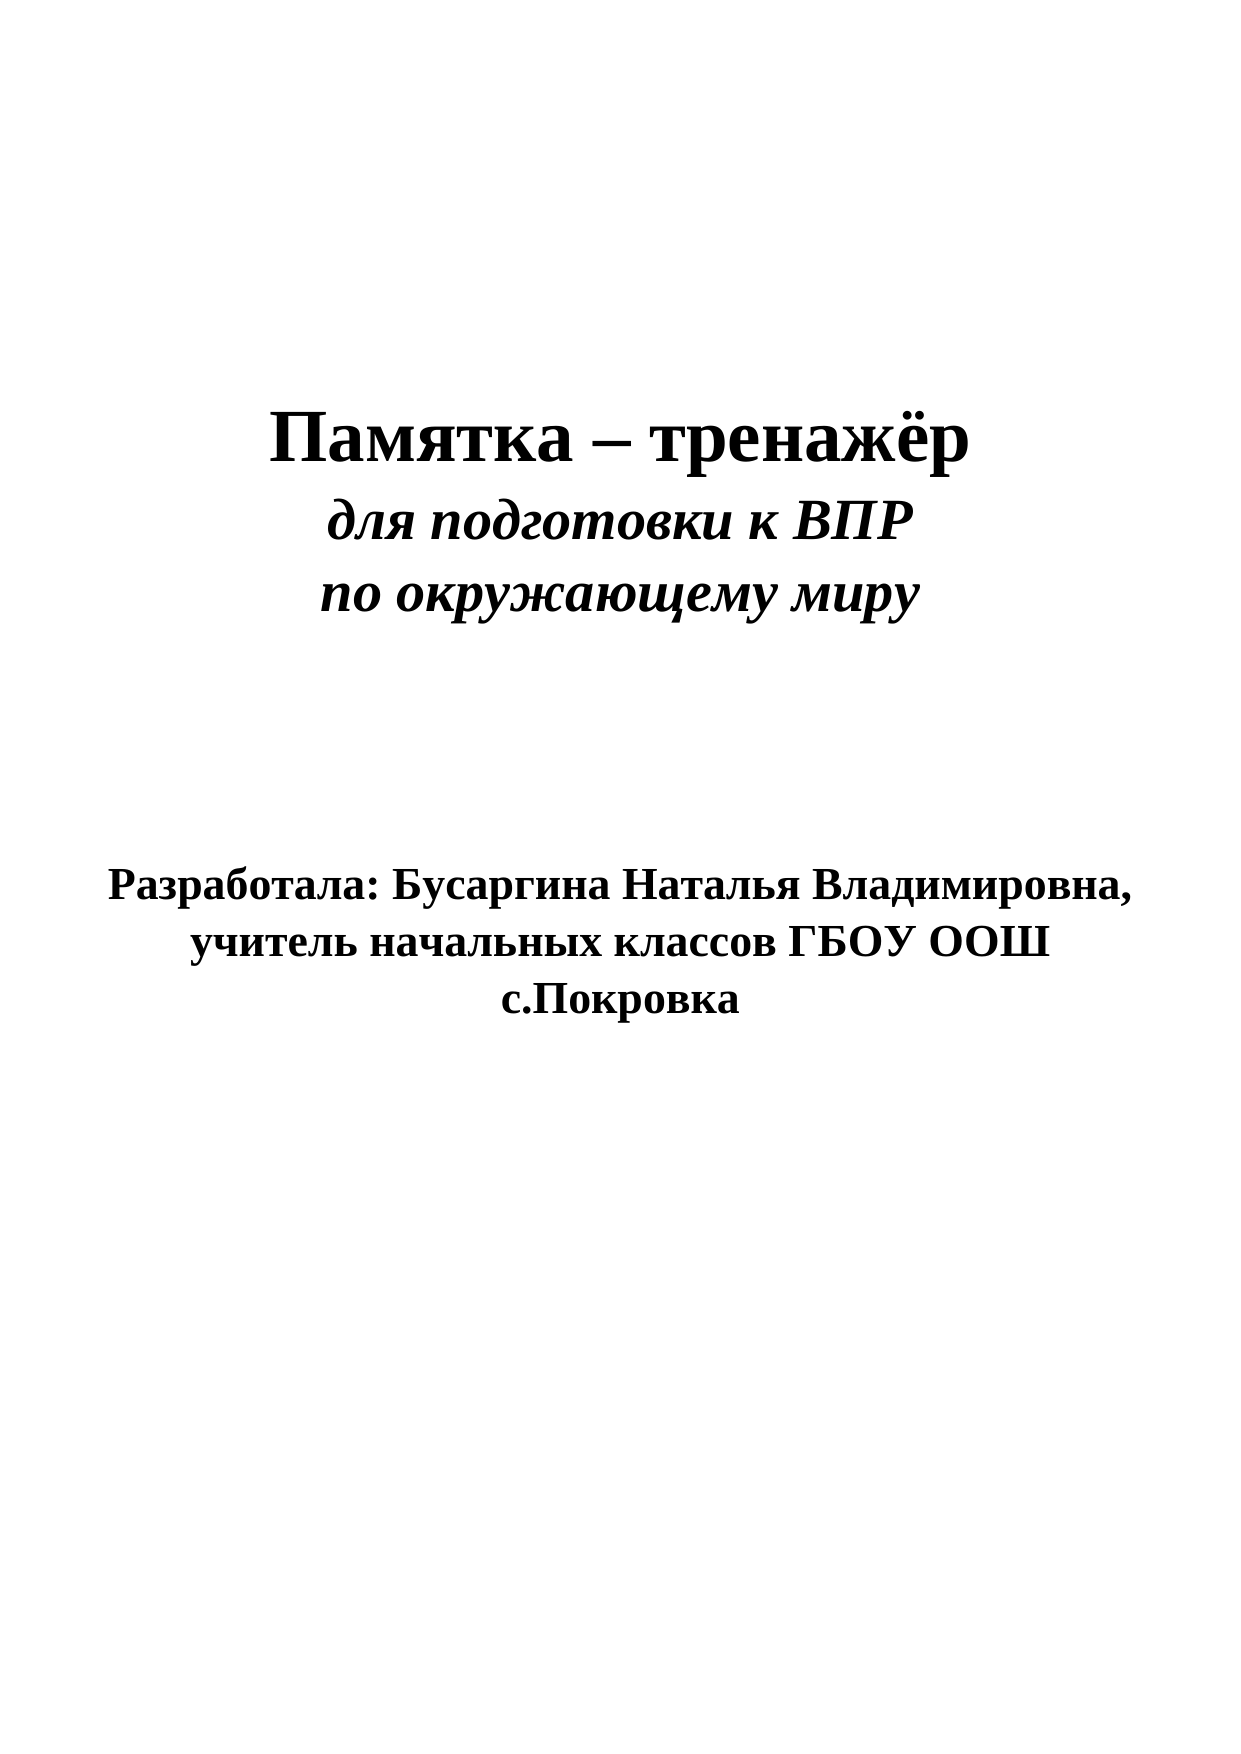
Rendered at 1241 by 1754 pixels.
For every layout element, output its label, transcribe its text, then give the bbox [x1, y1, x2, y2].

text для подготовки к ВПР [75, 485, 1165, 552]
text Разработала: Бусаргина Наталья Владимировна, учитель начальных классов ГБОУ ООШ с.Покровка [75, 857, 1165, 1023]
text по окружающему миру [75, 557, 1165, 624]
text Памятка – тренажёр [75, 392, 1165, 478]
